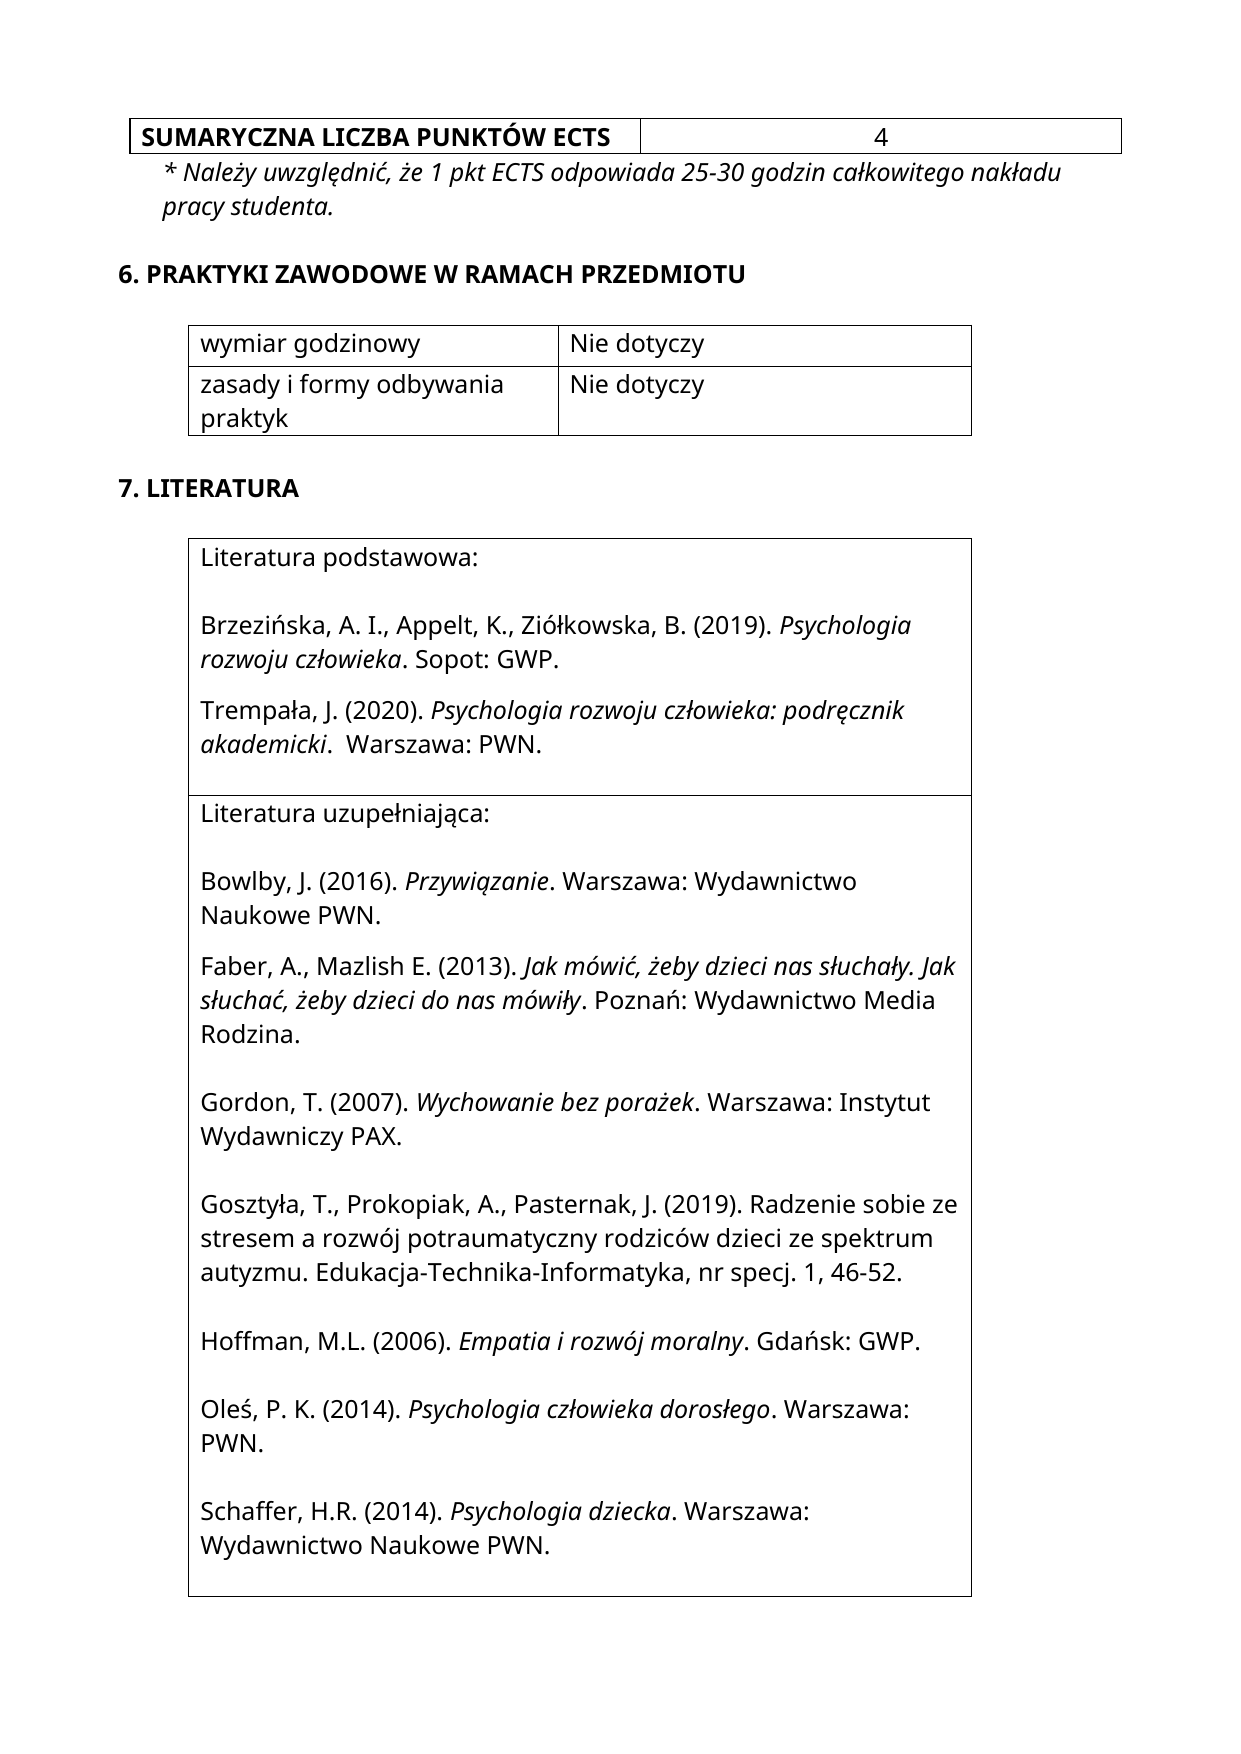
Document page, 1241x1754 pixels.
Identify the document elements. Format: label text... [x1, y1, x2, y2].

table_header Literatura podstawowa: Brzezińska, A. I., Appelt, K., Ziółkowska, B. (2019). Psychologia rozwoju człowieka. Sopot: GWP. Trempała, J. (2020). Psychologia rozwoju człowieka: podręcznik akademicki. Warszawa: PWN. [189, 539, 971, 794]
table_header wymiar godzinowy [189, 326, 558, 366]
text 7. LITERATURA [118, 470, 1122, 504]
table_cell 4 [641, 119, 1121, 153]
table_header Nie dotyczy [559, 326, 971, 366]
table_cell Nie dotyczy [559, 367, 971, 435]
table_cell zasady i formy odbywania praktyk [189, 367, 558, 435]
table_cell SUMARYCZNA LICZBA PUNKTÓW ECTS [131, 119, 640, 153]
text * Należy uwzględnić, że 1 pkt ECTS odpowiada 25-30 godzin całkowitego nakładu pracy studenta. [162, 154, 1122, 222]
text 6. PRAKTYKI ZAWODOWE W RAMACH PRZEDMIOTU [118, 256, 1122, 291]
table_cell Literatura uzupełniająca: Bowlby, J. (2016). Przywiązanie. Warszawa: Wydawnictwo Naukowe PWN. Faber, A., Mazlish E. (2013). Jak mówić, żeby dzieci nas słuchały. Jak słuchać, żeby dzieci do nas mówiły. Poznań: Wydawnictwo Media Rodzina. Gordon, T. (2007). Wychowanie bez porażek. Warszawa: Instytut Wydawniczy PAX. Gosztyła, T., Prokopiak, A., Pasternak, J. (2019). Radzenie sobie ze stresem a rozwój potraumatyczny rodziców dzieci ze spektrum autyzmu. Edukacja-Technika-Informatyka, nr specj. 1, 46-52. Hoffman, M.L. (2006). Empatia i rozwój moralny. Gdańsk: GWP. Oleś, P. K. (2014). Psychologia człowieka dorosłego. Warszawa: PWN. Schaffer, H.R. (2014). Psychologia dziecka. Warszawa: Wydawnictwo Naukowe PWN. [189, 796, 971, 1596]
